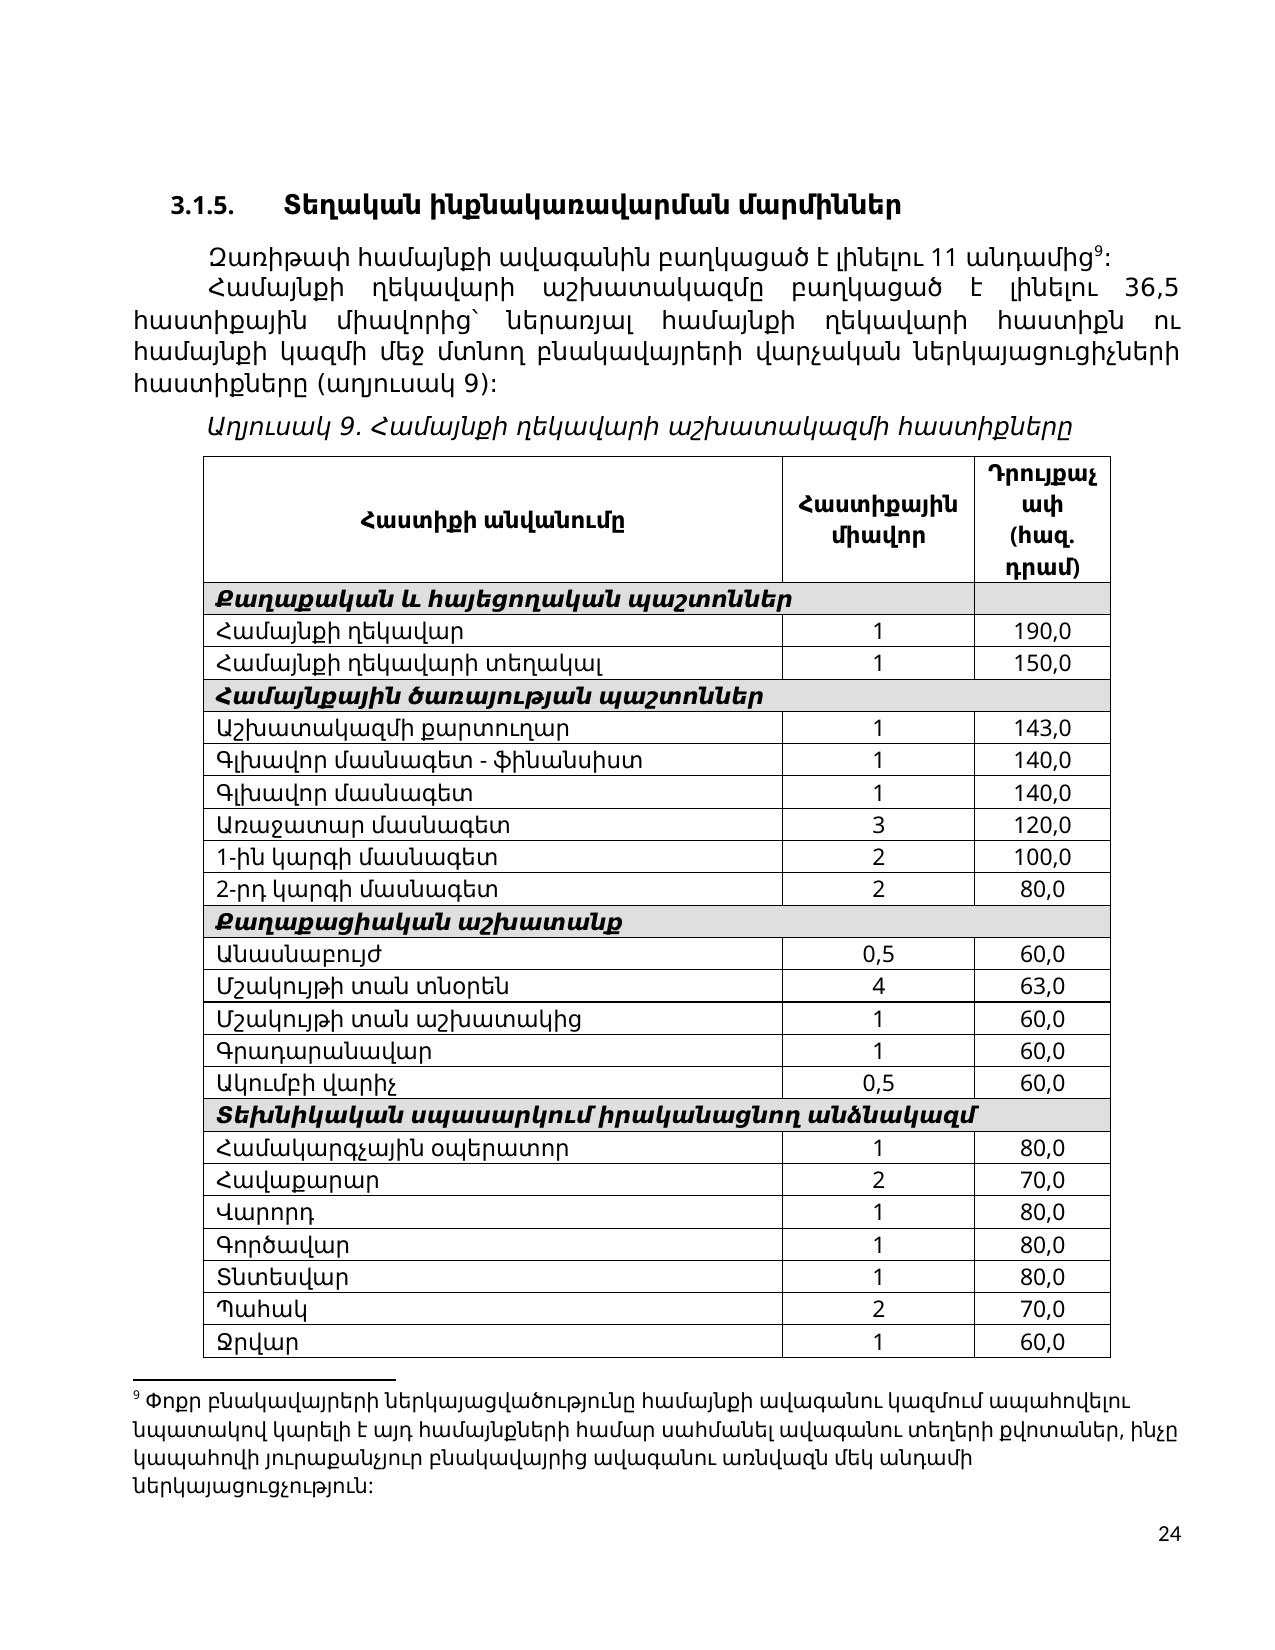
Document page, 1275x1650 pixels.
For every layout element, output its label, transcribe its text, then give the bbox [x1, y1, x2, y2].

table_cell 80,0 [975, 873, 1110, 904]
table_cell 100,0 [975, 841, 1110, 872]
table_cell Պահակ [204, 1293, 782, 1324]
table_cell Քաղաքական և հայեցողական պաշտոններ [204, 583, 974, 614]
table_cell 1 [783, 1035, 974, 1066]
text Համայնքի ղեկավարի աշխատակազմը բաղկացած է լինելու 36,5 հաստիքային միավորից՝ ներառյալ համայնքի ղեկավարի հաստիքն ու համայնքի կազմի մեջ մտնող բնակավայրերի վարչական ներկայացուցիչների հաստիքները (աղյուսակ 9): [133, 274, 1181, 400]
table_cell 1 [783, 776, 974, 808]
table_cell Աշխատակազմի քարտուղար [204, 712, 782, 743]
table_cell 1 [783, 1325, 974, 1357]
table_cell 1-ին կարգի մասնագետ [204, 841, 782, 872]
table_cell Անասնաբույժ [204, 938, 782, 969]
table_cell Մշակույթի տան տնօրեն [204, 970, 782, 1001]
table_cell Գրադարանավար [204, 1035, 782, 1066]
table_cell 60,0 [975, 1035, 1110, 1066]
table_cell Գործավար [204, 1229, 782, 1260]
table_cell Քաղաքացիական աշխատանք [204, 906, 1110, 937]
table_cell 1 [783, 647, 974, 678]
table_cell Ջրվար [204, 1325, 782, 1357]
table_cell 60,0 [975, 1003, 1110, 1034]
table_cell Համայնքի ղեկավար [204, 615, 782, 646]
table_cell Վարորդ [204, 1196, 782, 1227]
table_cell 140,0 [975, 744, 1110, 775]
table_cell 1 [783, 1132, 974, 1163]
table_cell Համակարգչային օպերատոր [204, 1132, 782, 1163]
table_cell 3 [783, 809, 974, 840]
table_cell 1 [783, 615, 974, 646]
table_cell 190,0 [975, 615, 1110, 646]
table_cell Գլխավոր մասնագետ - ֆինանսիստ [204, 744, 782, 775]
table_cell 2 [783, 873, 974, 904]
table_cell 140,0 [975, 776, 1110, 808]
table_cell 1 [783, 1229, 974, 1260]
table_cell 0,5 [783, 1067, 974, 1098]
table_cell 60,0 [975, 1067, 1110, 1098]
table_cell 1 [783, 1003, 974, 1034]
table_header Հաստիքային միավոր [783, 457, 974, 582]
table_cell 2-րդ կարգի մասնագետ [204, 873, 782, 904]
table_cell 4 [783, 970, 974, 1001]
table_cell Հավաքարար [204, 1164, 782, 1195]
table_cell 120,0 [975, 809, 1110, 840]
table_cell 63,0 [975, 970, 1110, 1001]
text Աղյուսակ 9. Համայնքի ղեկավարի աշխատակազմի հաստիքները [207, 412, 1181, 441]
table_cell 150,0 [975, 647, 1110, 678]
text Զառիթափ համայնքի ավագանին բաղկացած է լինելու 11 անդամից: [133, 239, 1181, 274]
table_cell 1 [783, 1261, 974, 1292]
table_header Հաստիքի անվանումը [204, 457, 782, 582]
table_cell 1 [783, 744, 974, 775]
table_cell Առաջատար մասնագետ [204, 809, 782, 840]
table_cell 80,0 [975, 1229, 1110, 1260]
table_cell 70,0 [975, 1164, 1110, 1195]
table_cell 60,0 [975, 1325, 1110, 1357]
table_cell Տնտեսվար [204, 1261, 782, 1292]
table_cell 1 [783, 1196, 974, 1227]
table_cell Գլխավոր մասնագետ [204, 776, 782, 808]
list Տեղական ինքնակառավարման մարմիններ [170, 186, 1181, 222]
table_cell 2 [783, 841, 974, 872]
table_cell 70,0 [975, 1293, 1110, 1324]
table_cell 0,5 [783, 938, 974, 969]
table_header Դրույքաչափ (հազ. դրամ) [975, 457, 1110, 582]
table_cell Մշակույթի տան աշխատակից [204, 1003, 782, 1034]
table_cell 2 [783, 1293, 974, 1324]
table_cell Համայնքի ղեկավարի տեղակալ [204, 647, 782, 678]
table_cell Ակումբի վարիչ [204, 1067, 782, 1098]
table_cell Տեխնիկական սպասարկում իրականացնող անձնակազմ [204, 1099, 1110, 1131]
table_cell 80,0 [975, 1132, 1110, 1163]
table_cell 143,0 [975, 712, 1110, 743]
table_cell [975, 583, 1110, 614]
table_cell 60,0 [975, 938, 1110, 969]
table_cell 1 [783, 712, 974, 743]
table_cell Համայնքային ծառայության պաշտոններ [204, 680, 1110, 711]
table_cell 80,0 [975, 1196, 1110, 1227]
table_cell 80,0 [975, 1261, 1110, 1292]
table_cell 2 [783, 1164, 974, 1195]
